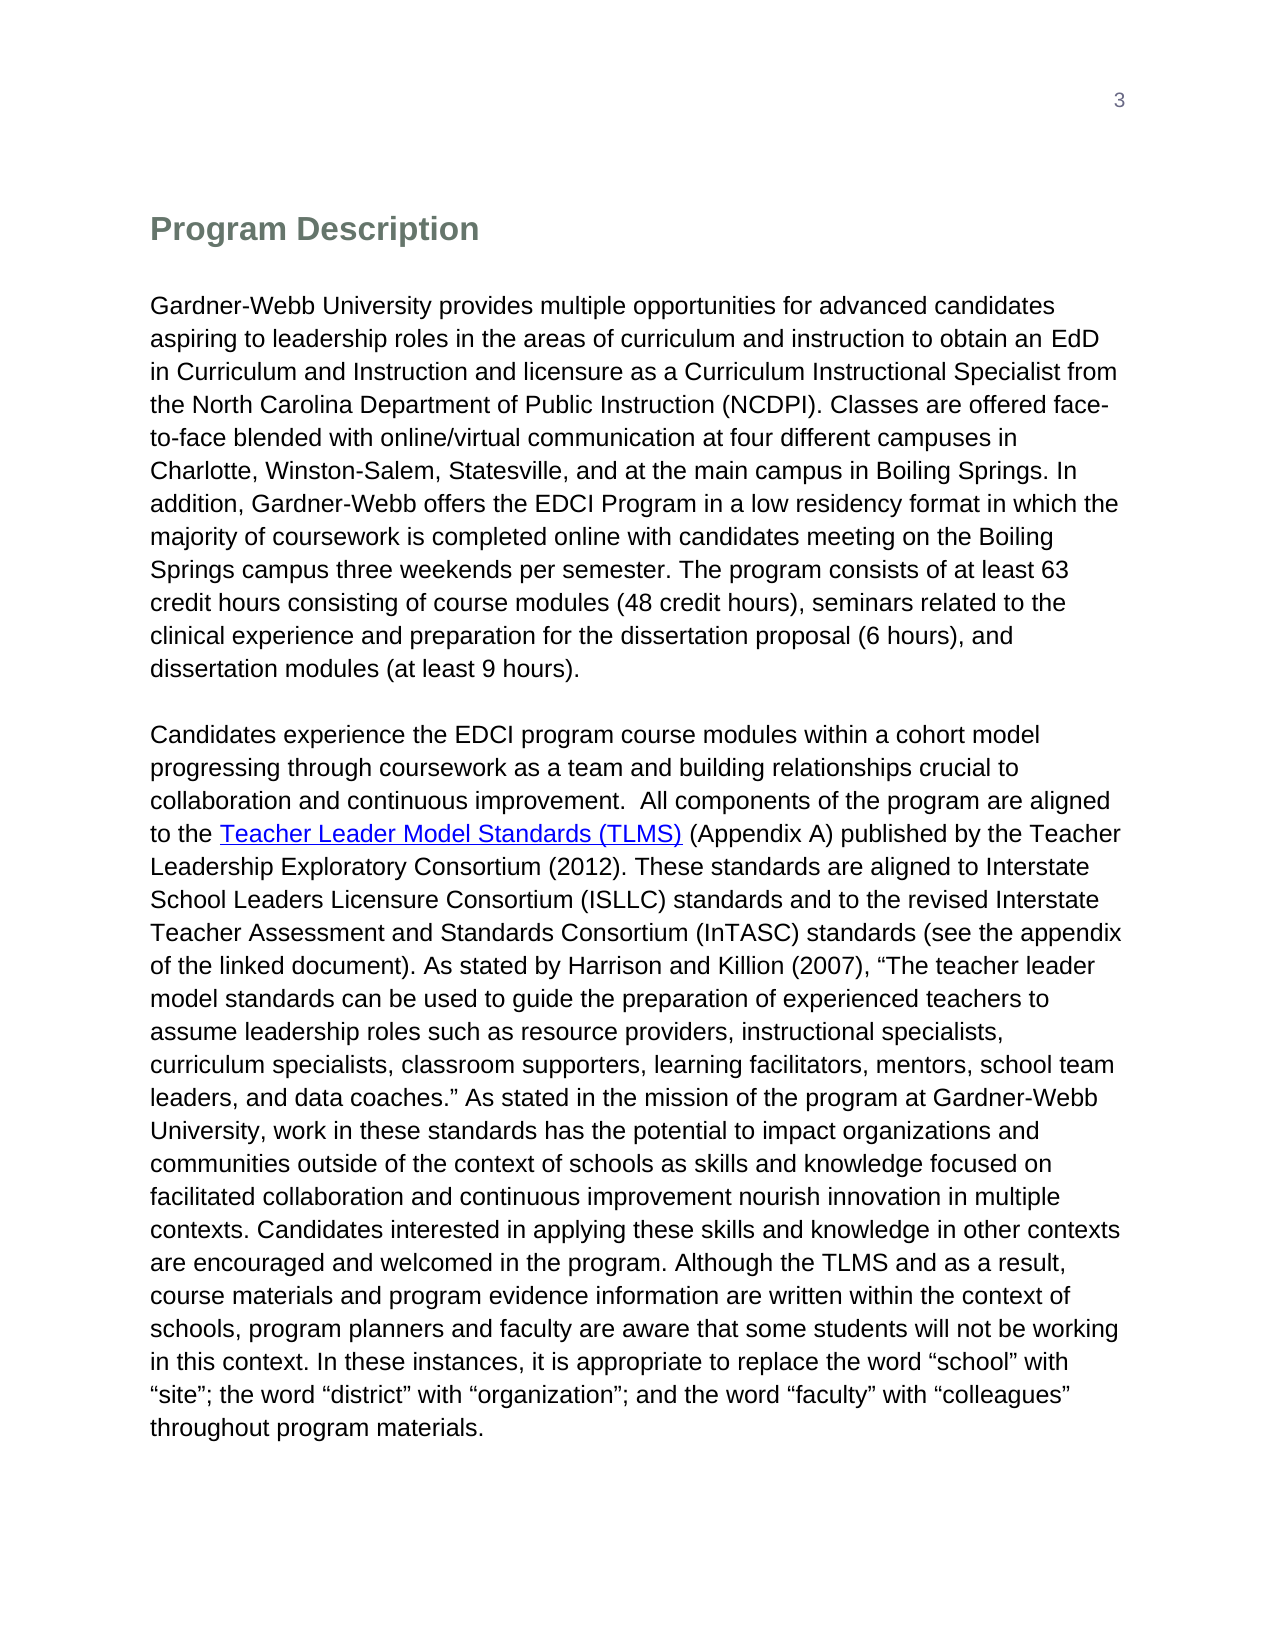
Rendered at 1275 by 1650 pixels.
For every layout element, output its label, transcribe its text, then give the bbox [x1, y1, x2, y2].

text Gardner-Webb University provides multiple opportunities for advanced candidates aspiring to leadership roles in the areas of curriculum and instruction to obtain an EdD in Curriculum and Instruction and licensure as a Curriculum Instructional Specialist from the North Carolina Department of Public Instruction (NCDPI). Classes are offered face-to-face blended with online/virtual communication at four different campuses in Charlotte, Winston-Salem, Statesville, and at the main campus in Boiling Springs. In addition, Gardner-Webb offers the EDCI Program in a low residency format in which the majority of coursework is completed online with candidates meeting on the Boiling Springs campus three weekends per semester. The program consists of at least 63 credit hours consisting of course modules (48 credit hours), seminars related to the clinical experience and preparation for the dissertation proposal (6 hours), and dissertation modules (at least 9 hours). [150, 291, 1125, 683]
subtitle Program Description [150, 209, 1125, 248]
text Candidates experience the EDCI program course modules within a cohort model progressing through coursework as a team and building relationships crucial to collaboration and continuous improvement. All components of the program are aligned to the Teacher Leader Model Standards (TLMS) (Appendix A) published by the Teacher Leadership Exploratory Consortium (2012). These standards are aligned to Interstate School Leaders Licensure Consortium (ISLLC) standards and to the revised Interstate Teacher Assessment and Standards Consortium (InTASC) standards (see the appendix of the linked document). As stated by Harrison and Killion (2007), “The teacher leader model standards can be used to guide the preparation of experienced teachers to assume leadership roles such as resource providers, instructional specialists, curriculum specialists, classroom supporters, learning facilitators, mentors, school team leaders, and data coaches.” As stated in the mission of the program at Gardner-Webb University, work in these standards has the potential to impact organizations and communities outside of the context of schools as skills and knowledge focused on facilitated collaboration and continuous improvement nourish innovation in multiple contexts. Candidates interested in applying these skills and knowledge in other contexts are encouraged and welcomed in the program. Although the TLMS and as a result, course materials and program evidence information are written within the context of schools, program planners and faculty are aware that some students will not be working in this context. In these instances, it is appropriate to replace the word “school” with “site”; the word “district” with “organization”; and the word “faculty” with “colleagues” throughout program materials. [150, 720, 1125, 1442]
